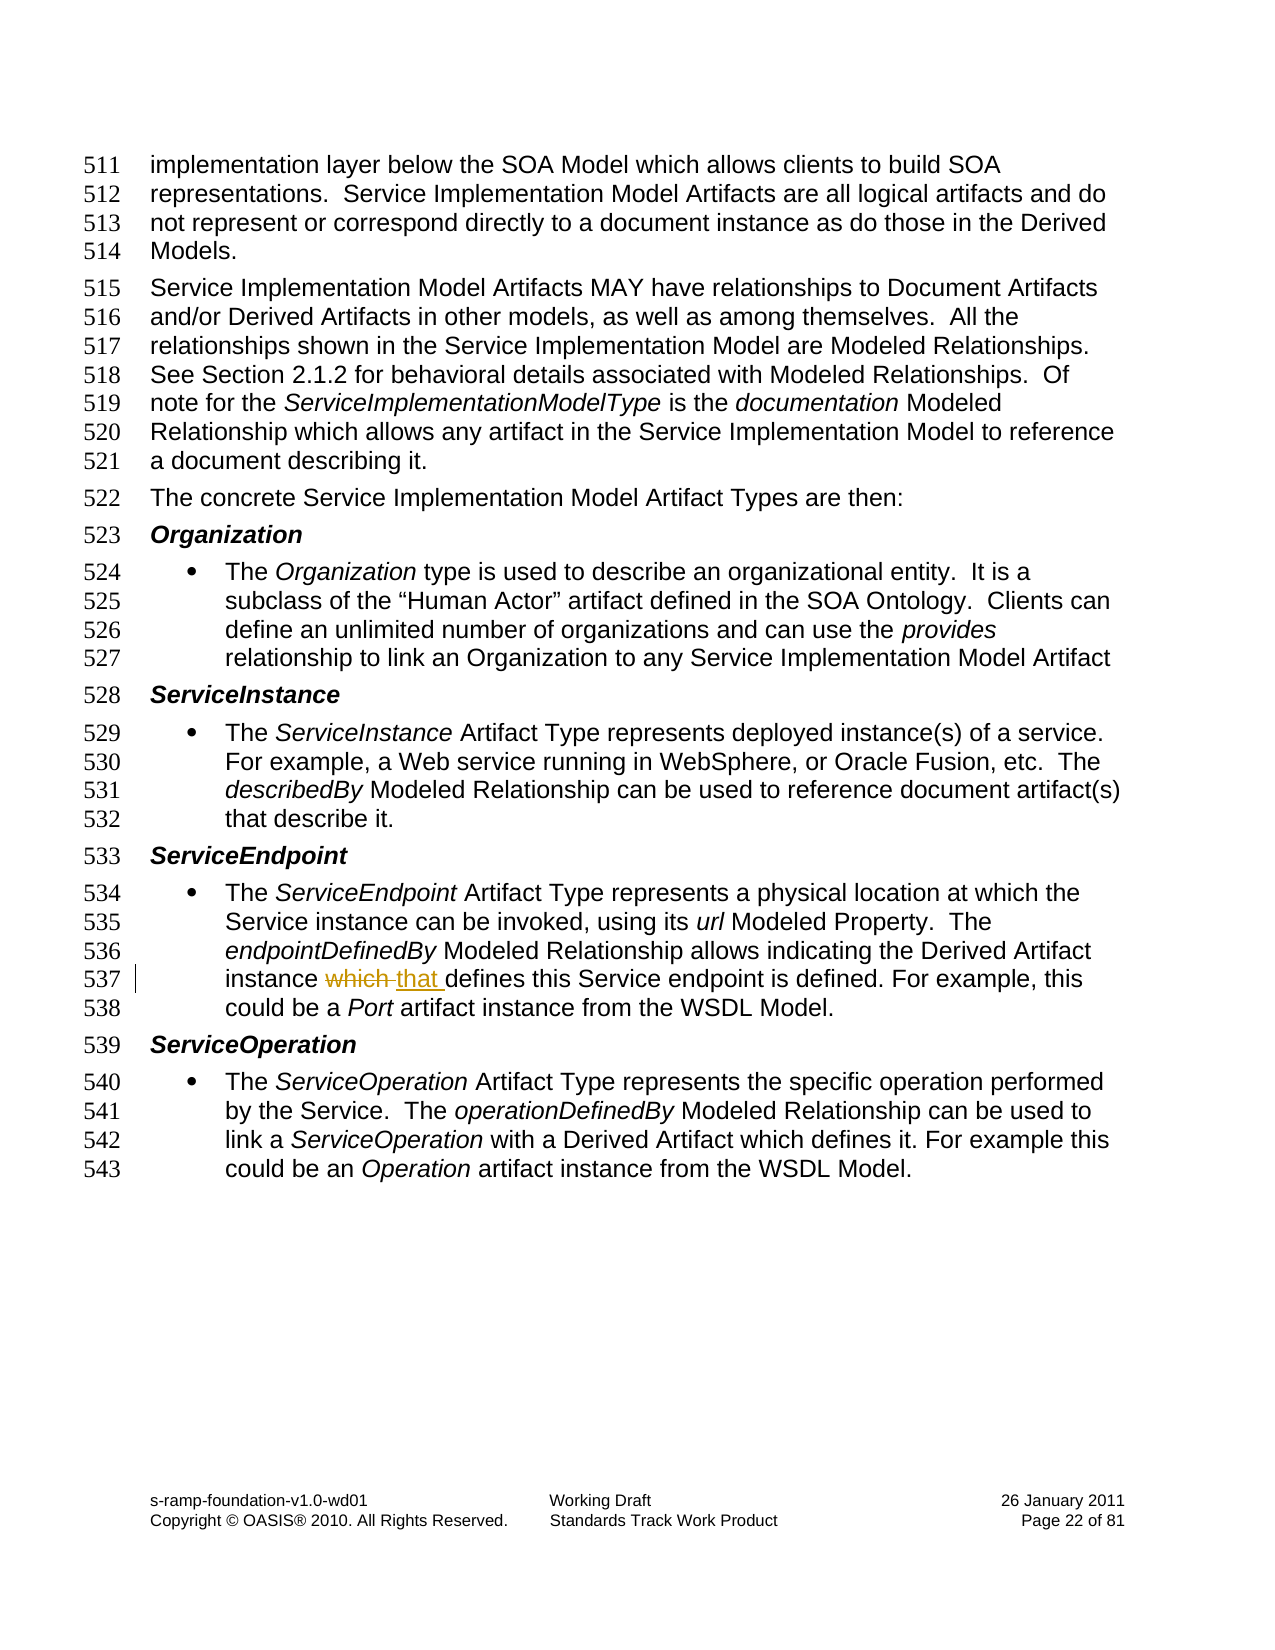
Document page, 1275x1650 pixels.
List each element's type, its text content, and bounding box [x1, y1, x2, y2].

text ServiceEndpoint [150, 841, 1125, 870]
text ServiceOperation [150, 1030, 1125, 1059]
text ServiceInstance [150, 681, 1125, 709]
text The concrete Service Implementation Model Artifact Types are then: [150, 483, 1125, 512]
list The ServiceOperation Artifact Type represents the specific operation performed by the Service. The operationDefinedBy Modeled Relationship can be used to link a ServiceOperation with a Derived Artifact which defines it. For example this could be an Operation artifact instance from the WSDL Model. [187, 1067, 1125, 1182]
text Organization [150, 520, 1125, 549]
list The ServiceEndpoint Artifact Type represents a physical location at which the Service instance can be invoked, using its url Modeled Property. The endpointDefinedBy Modeled Relationship allows indicating the Derived Artifact instance defines this Service endpoint is defined. For example, this could be a Port artifact instance from the WSDL Model. [187, 878, 1125, 1022]
list The Organization type is used to describe an organizational entity. It is a subclass of the “Human Actor” artifact defined in the SOA Ontology. Clients can define an unlimited number of organizations and can use the provides relationship to link an Organization to any Service Implementation Model Artifact [187, 557, 1125, 672]
text Service Implementation Model Artifacts MAY have relationships to Document Artifacts and/or Derived Artifacts in other models, as well as among themselves. All the relationships shown in the Service Implementation Model are Modeled Relationships. See Section 2.1.2 for behavioral details associated with Modeled Relationships. Of note for the ServiceImplementationModelType is the documentation Modeled Relationship which allows any artifact in the Service Implementation Model to reference a document describing it. [150, 273, 1125, 474]
list The ServiceInstance Artifact Type represents deployed instance(s) of a service. For example, a Web service running in WebSphere, or Oracle Fusion, etc. The describedBy Modeled Relationship can be used to reference document artifact(s) that describe it. [187, 718, 1125, 833]
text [150, 150, 1125, 265]
